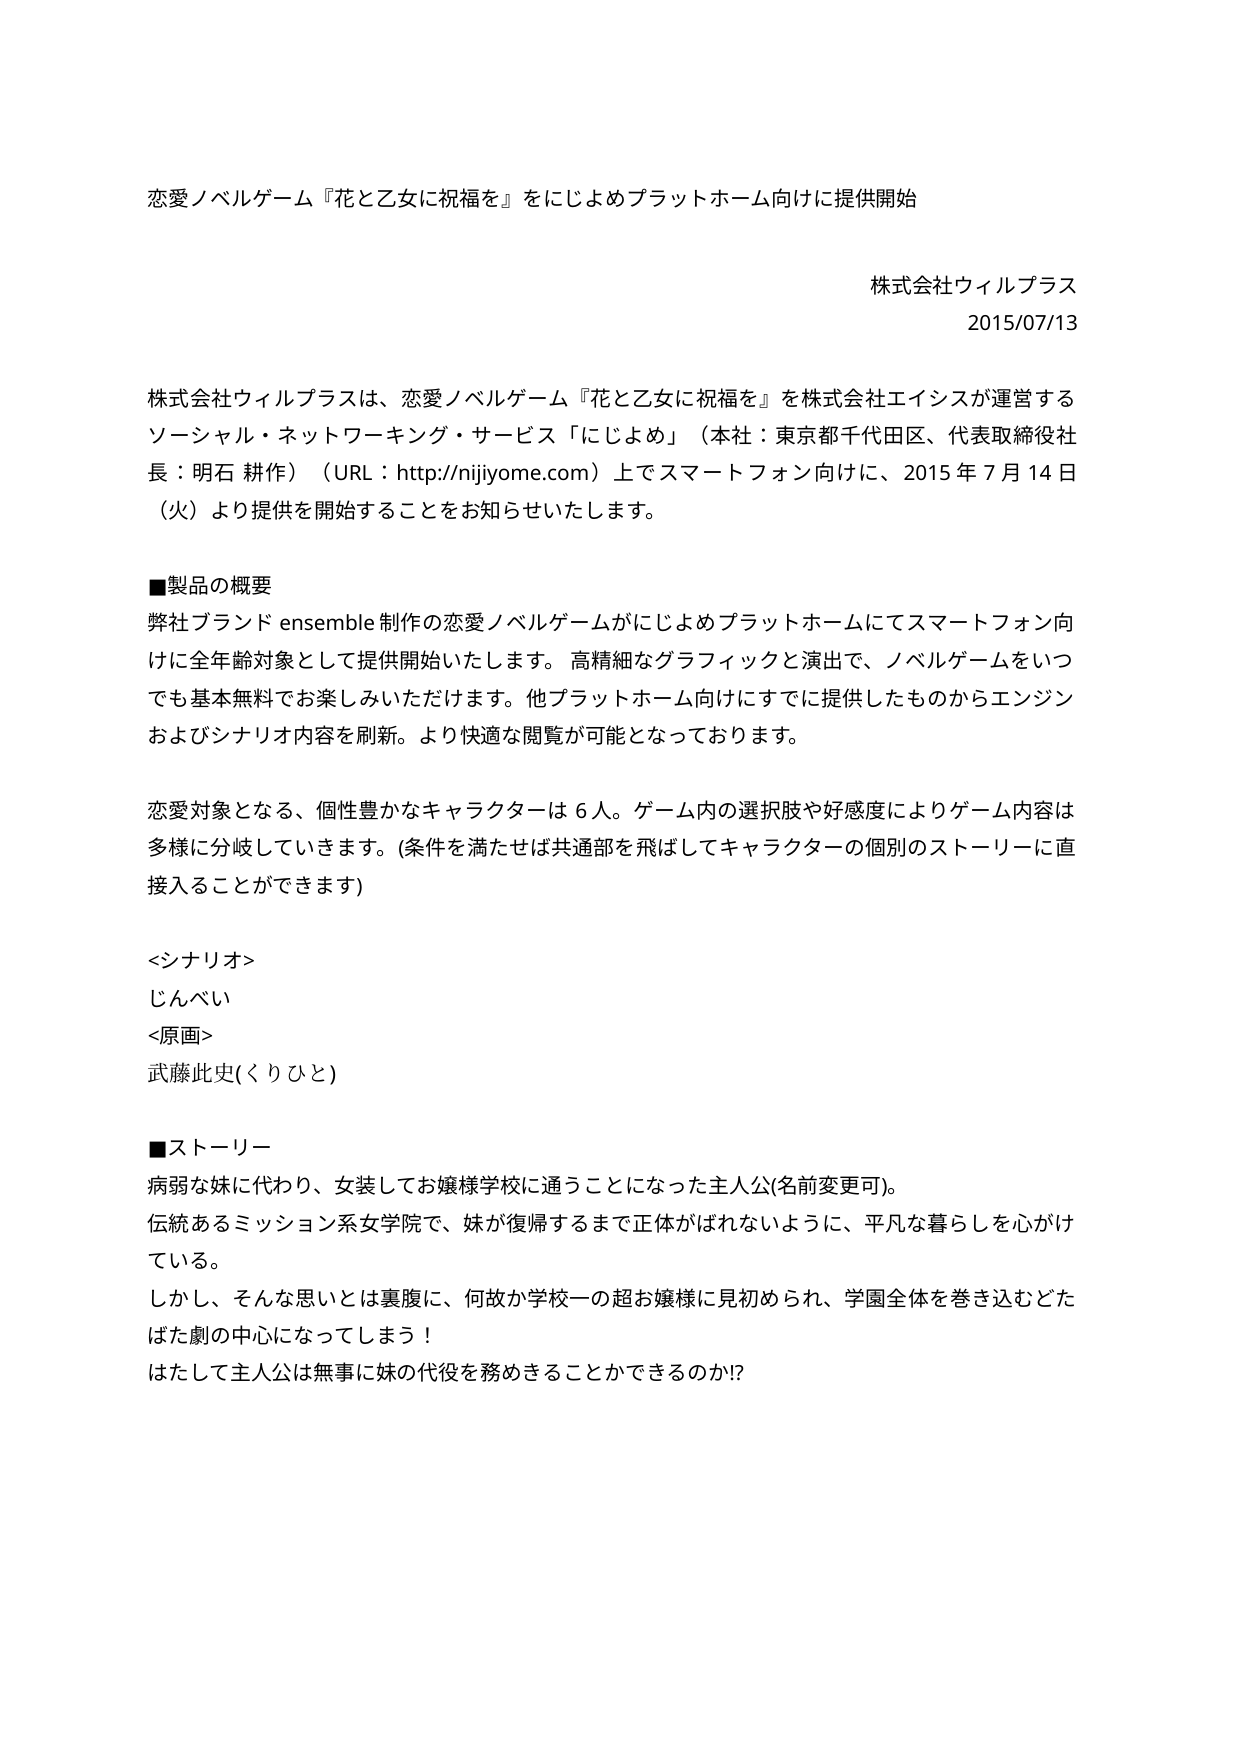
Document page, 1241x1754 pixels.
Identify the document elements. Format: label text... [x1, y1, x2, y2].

text 武藤此史(くりひと) [148, 1053, 1078, 1091]
text <原画> [148, 1016, 1078, 1053]
text 株式会社ウィルプラス [148, 266, 1078, 303]
title 恋愛ノベルゲーム『花と乙女に祝福を』をにじよめプラットホーム向けに提供開始 [148, 178, 1078, 216]
text はたして主人公は無事に妹の代役を務めきることかできるのか!? [148, 1353, 1078, 1391]
text しかし、そんな思いとは裏腹に、何故か学校一の超お嬢様に見初められ、学園全体を巻き込むどたばた劇の中心になってしまう！ [148, 1278, 1078, 1353]
text じんべい [148, 978, 1078, 1016]
text 株式会社ウィルプラスは、恋愛ノベルゲーム『花と乙女に祝福を』を株式会社エイシスが運営するソーシャル・ネットワーキング・サービス「にじよめ」（本社：東京都千代田区、代表取締役社長：明石 耕作）（URL：http://nijiyome.com）上でスマートフォン向けに、2015年7月14日（火）より提供を開始することをお知らせいたします。 [148, 378, 1078, 528]
text 2015/07/13 [148, 303, 1078, 341]
text ■ストーリー [148, 1128, 1078, 1166]
text ■製品の概要 [148, 566, 1078, 603]
text <シナリオ> [148, 941, 1078, 978]
text 弊社ブランドensemble制作の恋愛ノベルゲームがにじよめプラットホームにてスマートフォン向けに全年齢対象として提供開始いたします。 高精細なグラフィックと演出で、ノベルゲームをいつでも基本無料でお楽しみいただけます。他プラットホーム向けにすでに提供したものからエンジンおよびシナリオ内容を刷新。より快適な閲覧が可能となっております。 [148, 603, 1078, 753]
text 病弱な妹に代わり、女装してお嬢様学校に通うことになった主人公(名前変更可)。 伝統あるミッション系女学院で、妹が復帰するまで正体がばれないように、平凡な暮らしを心がけている。 [148, 1166, 1078, 1278]
text 恋愛対象となる、個性豊かなキャラクターは6人。ゲーム内の選択肢や好感度によりゲーム内容は多様に分岐していきます。(条件を満たせば共通部を飛ばしてキャラクターの個別のストーリーに直接入ることができます) [148, 791, 1078, 903]
